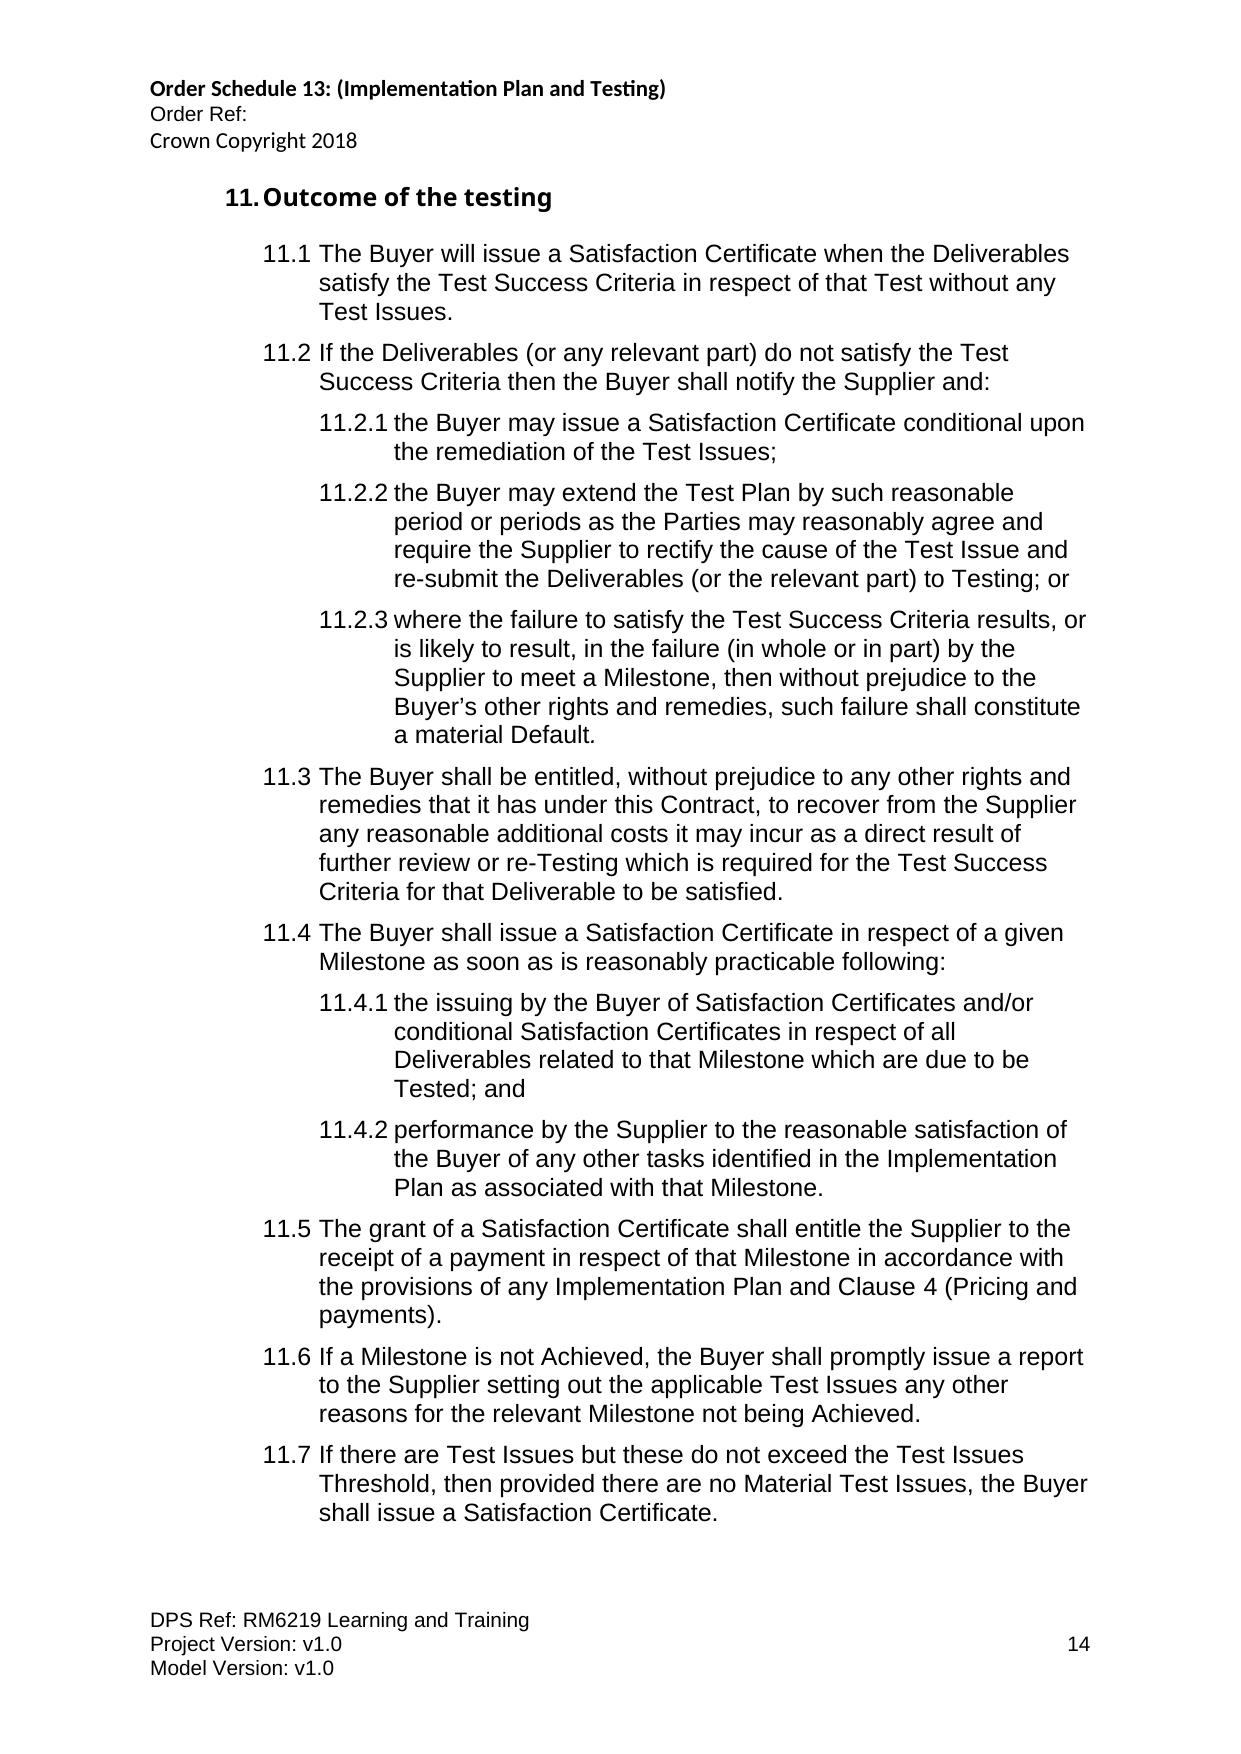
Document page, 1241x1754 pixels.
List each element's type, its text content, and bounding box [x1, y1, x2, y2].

list the issuing by the Buyer of Satisfaction Certificates and/or conditional Satisfaction Certificates in respect of all Deliverables related to that Milestone which are due to be Tested; and [319, 988, 1090, 1103]
list If there are Test Issues but these do not exceed the Test Issues Threshold, then provided there are no Material Test Issues, the Buyer shall issue a Satisfaction Certificate. [262, 1440, 1090, 1527]
list The Buyer shall issue a Satisfaction Certificate in respect of a given Milestone as soon as is reasonably practicable following: [262, 918, 1090, 975]
list Outcome of the testing [225, 180, 1090, 214]
list If a Milestone is not Achieved, the Buyer shall promptly issue a report to the Supplier setting out the applicable Test Issues any other reasons for the relevant Milestone not being Achieved. [262, 1342, 1090, 1428]
list the Buyer may issue a Satisfaction Certificate conditional upon the remediation of the Test Issues; [319, 408, 1090, 465]
list the Buyer may extend the Test Plan by such reasonable period or periods as the Parties may reasonably agree and require the Supplier to rectify the cause of the Test Issue and re-submit the Deliverables (or the relevant part) to Testing; or [319, 478, 1090, 593]
list The Buyer shall be entitled, without prejudice to any other rights and remedies that it has under this Contract, to recover from the Supplier any reasonable additional costs it may incur as a direct result of further review or re-Testing which is required for the Test Success Criteria for that Deliverable to be satisfied. [262, 762, 1090, 905]
list If the Deliverables (or any relevant part) do not satisfy the Test Success Criteria then the Buyer shall notify the Supplier and: [262, 338, 1090, 395]
list The Buyer will issue a Satisfaction Certificate when the Deliverables satisfy the Test Success Criteria in respect of that Test without any Test Issues. [262, 239, 1090, 325]
list where the failure to satisfy the Test Success Criteria results, or is likely to result, in the failure (in whole or in part) by the Supplier to meet a Milestone, then without prejudice to the Buyer’s other rights and remedies, such failure shall constitute a material Default. [319, 605, 1090, 749]
list performance by the Supplier to the reasonable satisfaction of the Buyer of any other tasks identified in the Implementation Plan as associated with that Milestone. [319, 1115, 1090, 1202]
list The grant of a Satisfaction Certificate shall entitle the Supplier to the receipt of a payment in respect of that Milestone in accordance with the provisions of any Implementation Plan and Clause 4 (Pricing and payments). [262, 1214, 1090, 1329]
